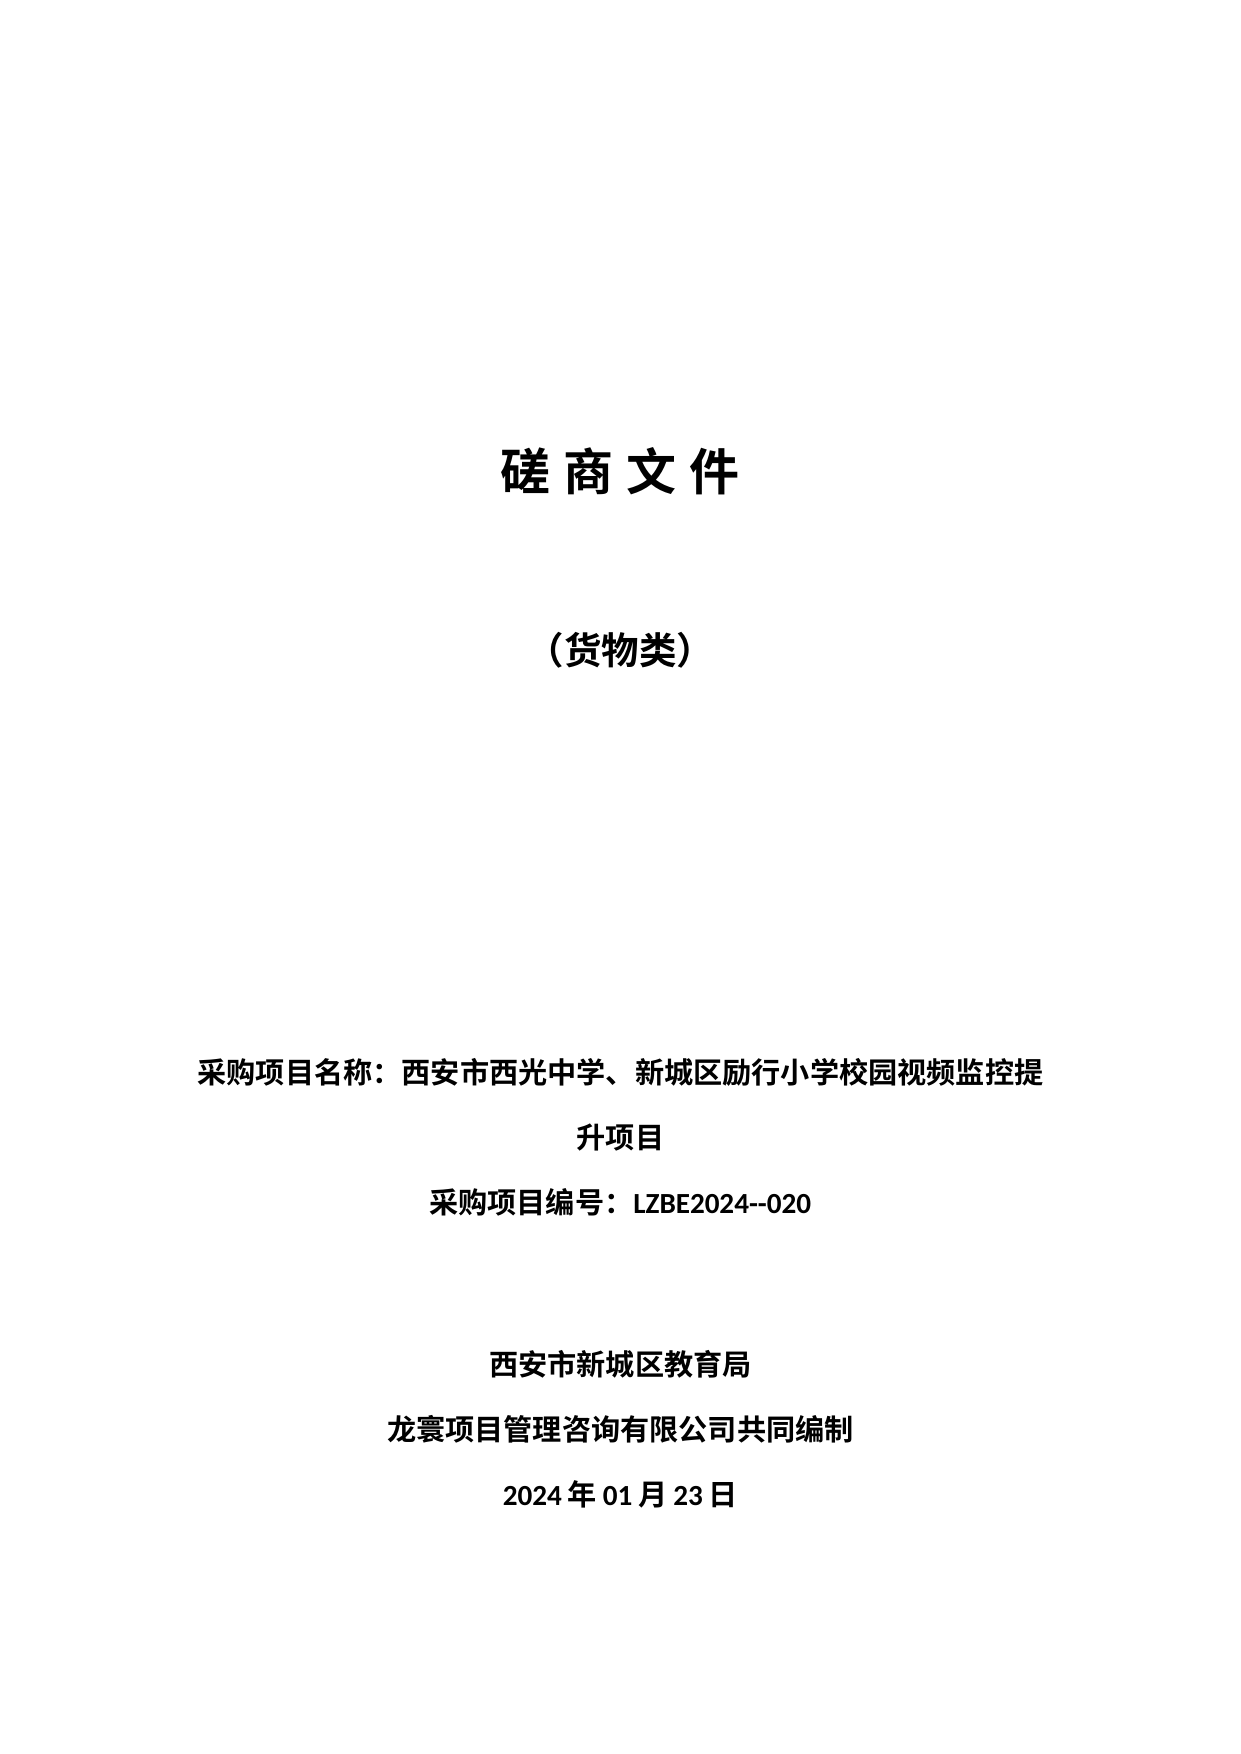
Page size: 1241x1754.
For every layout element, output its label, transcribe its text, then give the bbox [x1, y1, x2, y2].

text 西安市新城区教育局 [187, 1332, 1053, 1397]
text 采购项目编号：LZBE2024--020 [187, 1169, 1053, 1332]
text 2024年01月23日 [187, 1462, 1053, 1527]
text 磋 商 文 件 [187, 422, 1053, 617]
text （货物类） [187, 617, 1053, 1039]
text 采购项目名称：西安市西光中学、新城区励行小学校园视频监控提升项目 [187, 1039, 1053, 1169]
text 龙寰项目管理咨询有限公司共同编制 [187, 1397, 1053, 1462]
